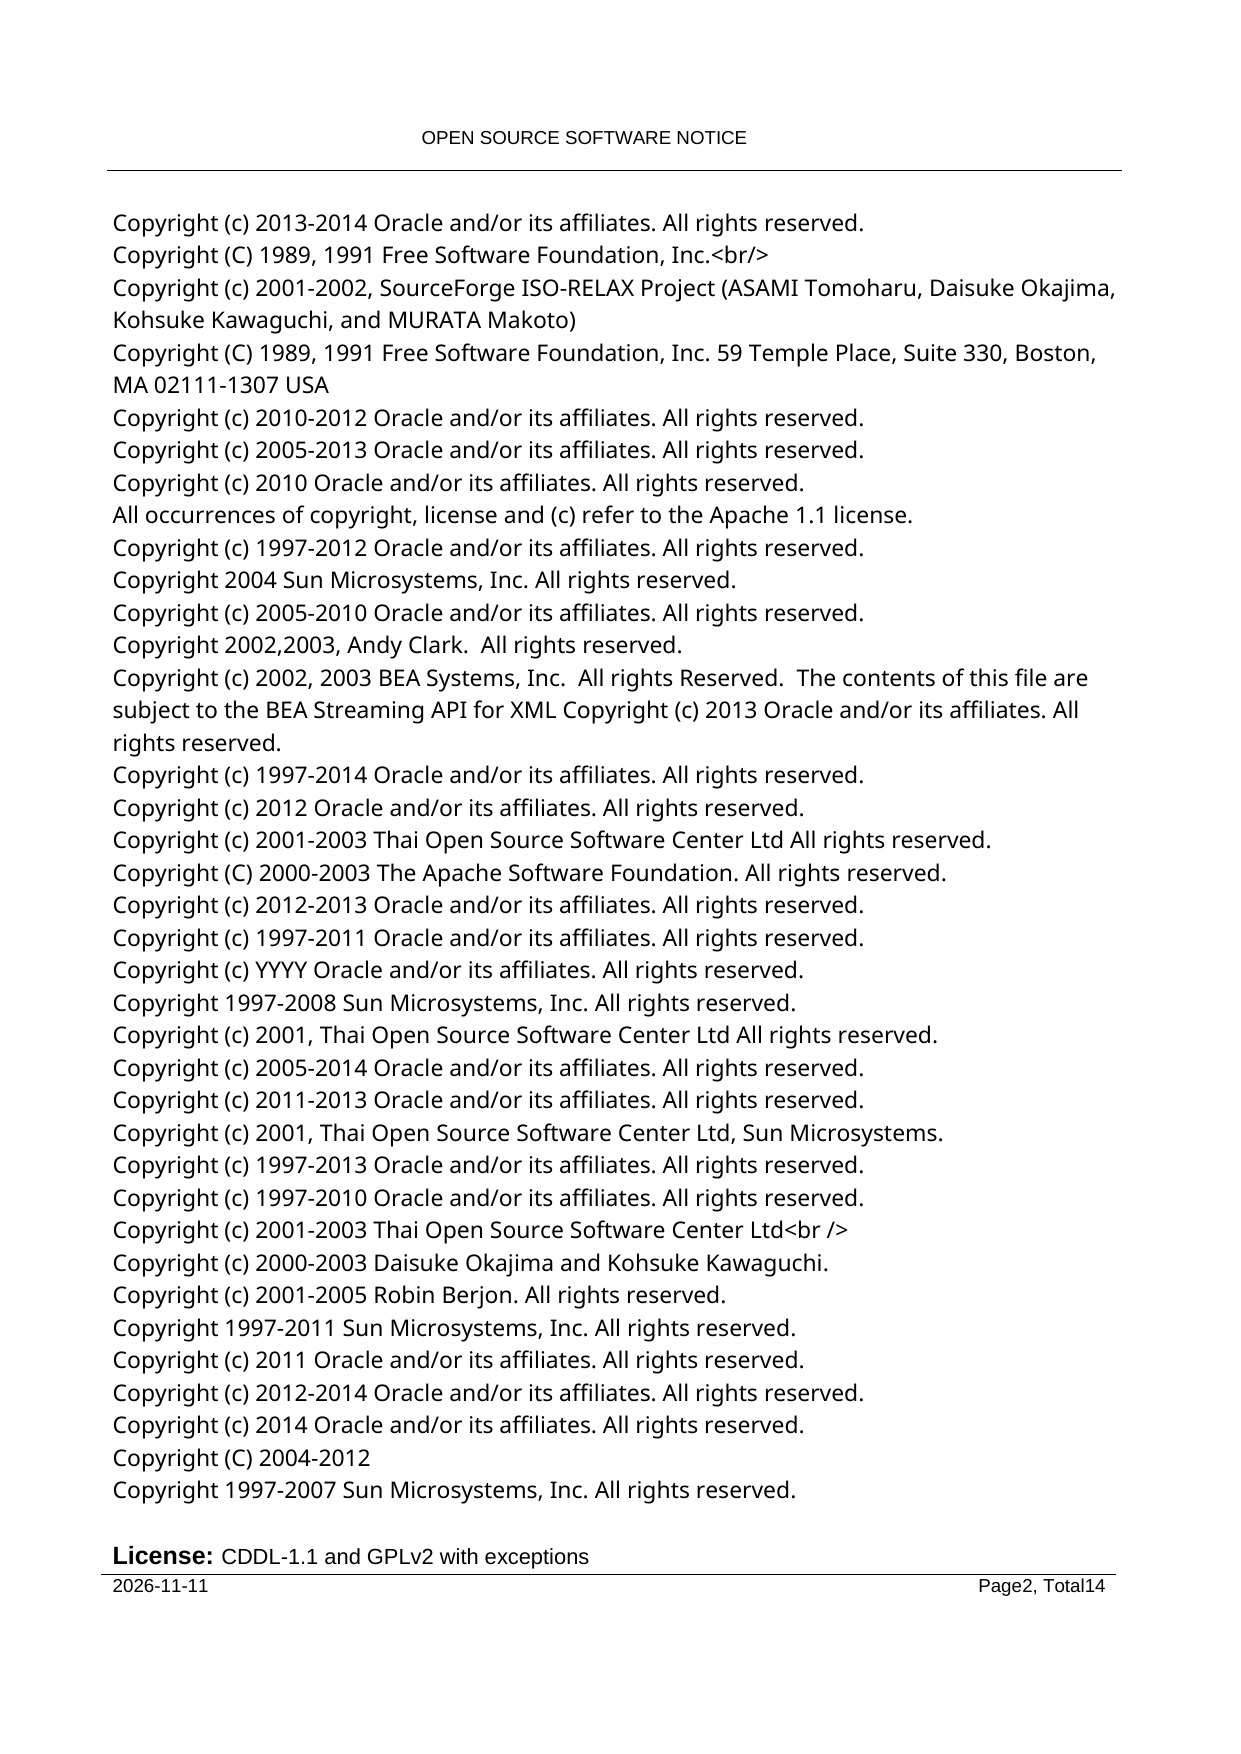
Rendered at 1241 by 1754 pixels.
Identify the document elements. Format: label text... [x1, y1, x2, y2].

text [112, 206, 1128, 1539]
text License: CDDL-1.1 and GPLv2 with exceptions [112, 1539, 1128, 1571]
